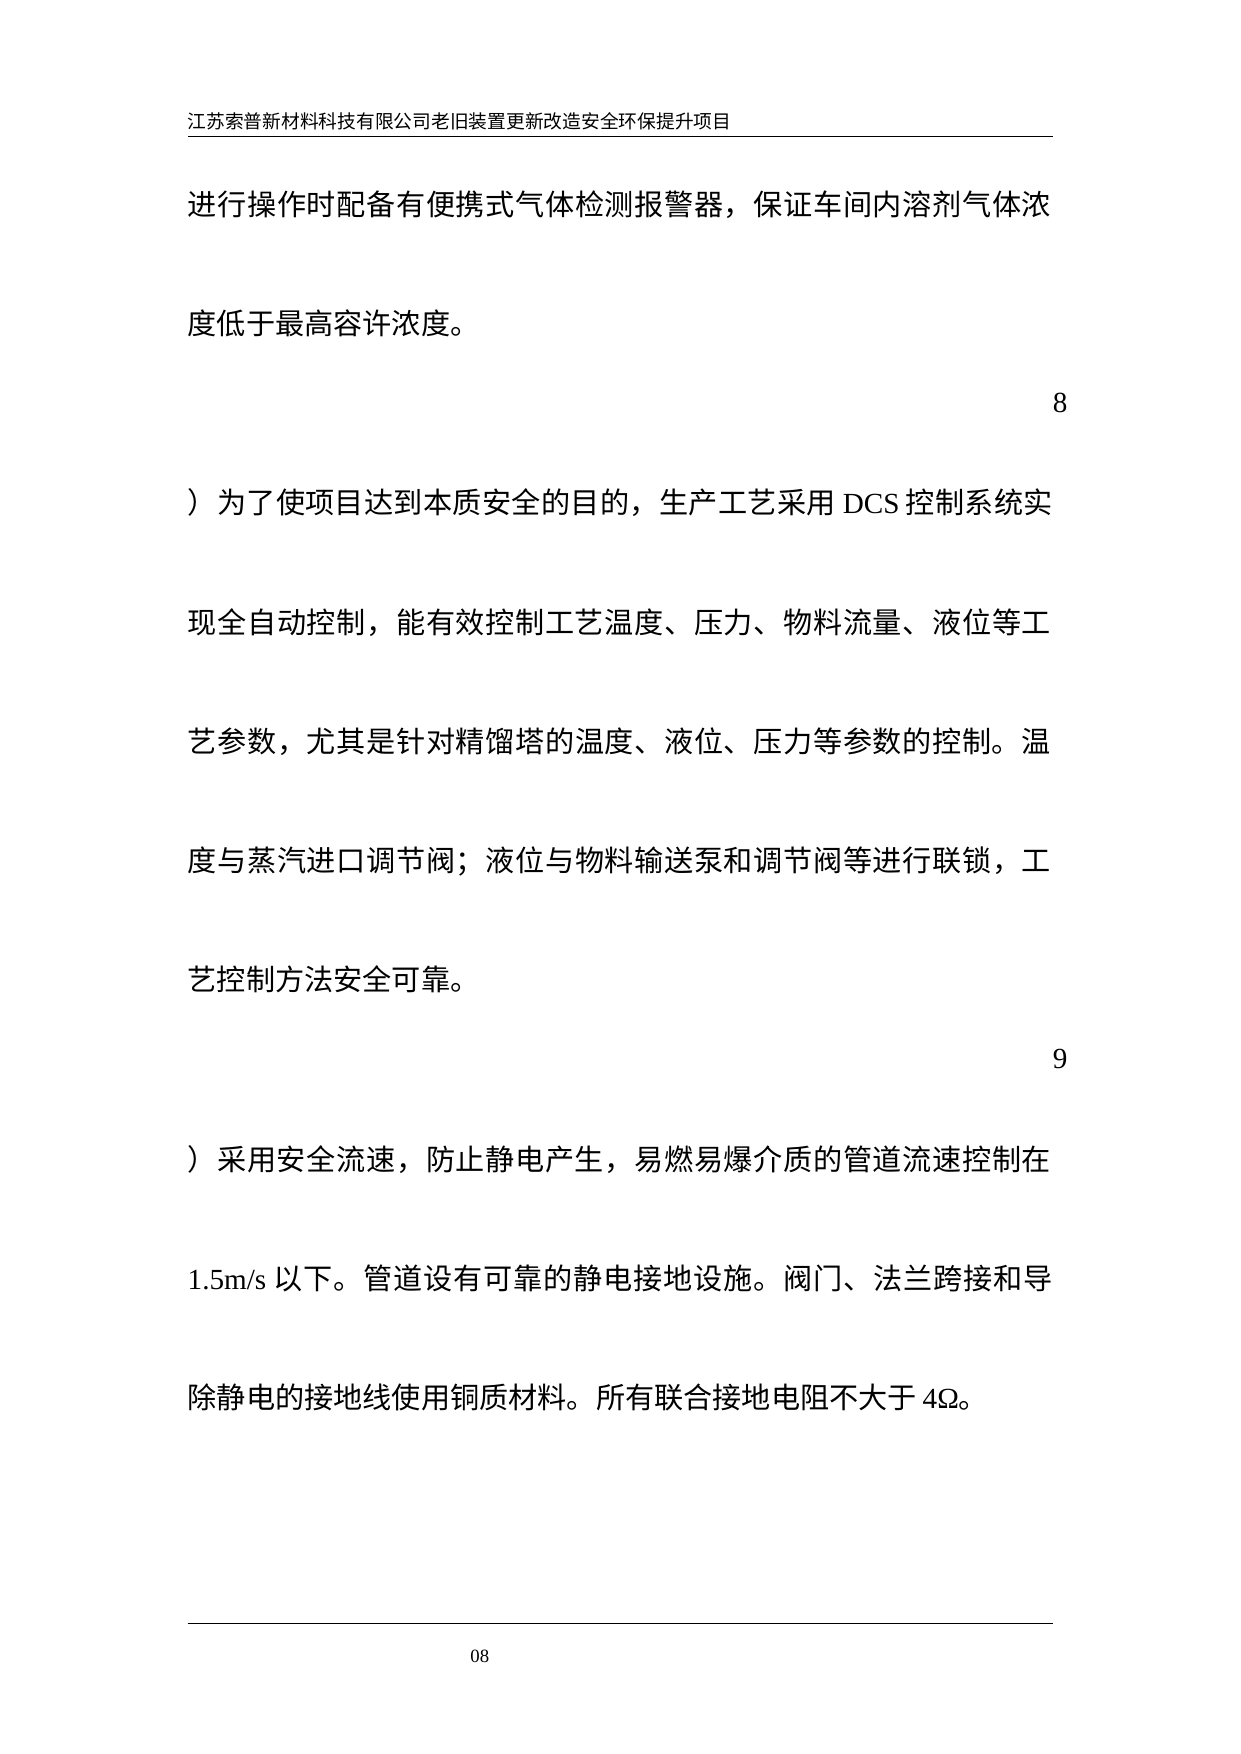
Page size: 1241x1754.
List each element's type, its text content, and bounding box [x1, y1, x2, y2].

text 9）采用安全流速，防止静电产生，易燃易爆介质的管道流速控制在1.5m/s以下。管道设有可靠的静电接地设施。阀门、法兰跨接和导除静电的接地线使用铜质材料。所有联合接地电阻不大于4Ω。 [187, 1038, 1053, 1435]
text 8）为了使项目达到本质安全的目的，生产工艺采用DCS控制系统实现全自动控制，能有效控制工艺温度、压力、物料流量、液位等工艺参数，尤其是针对精馏塔的温度、液位、压力等参数的控制。温度与蒸汽进口调节阀；液位与物料输送泵和调节阀等进行联锁，工艺控制方法安全可靠。 [187, 382, 1053, 1017]
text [187, 163, 1053, 361]
